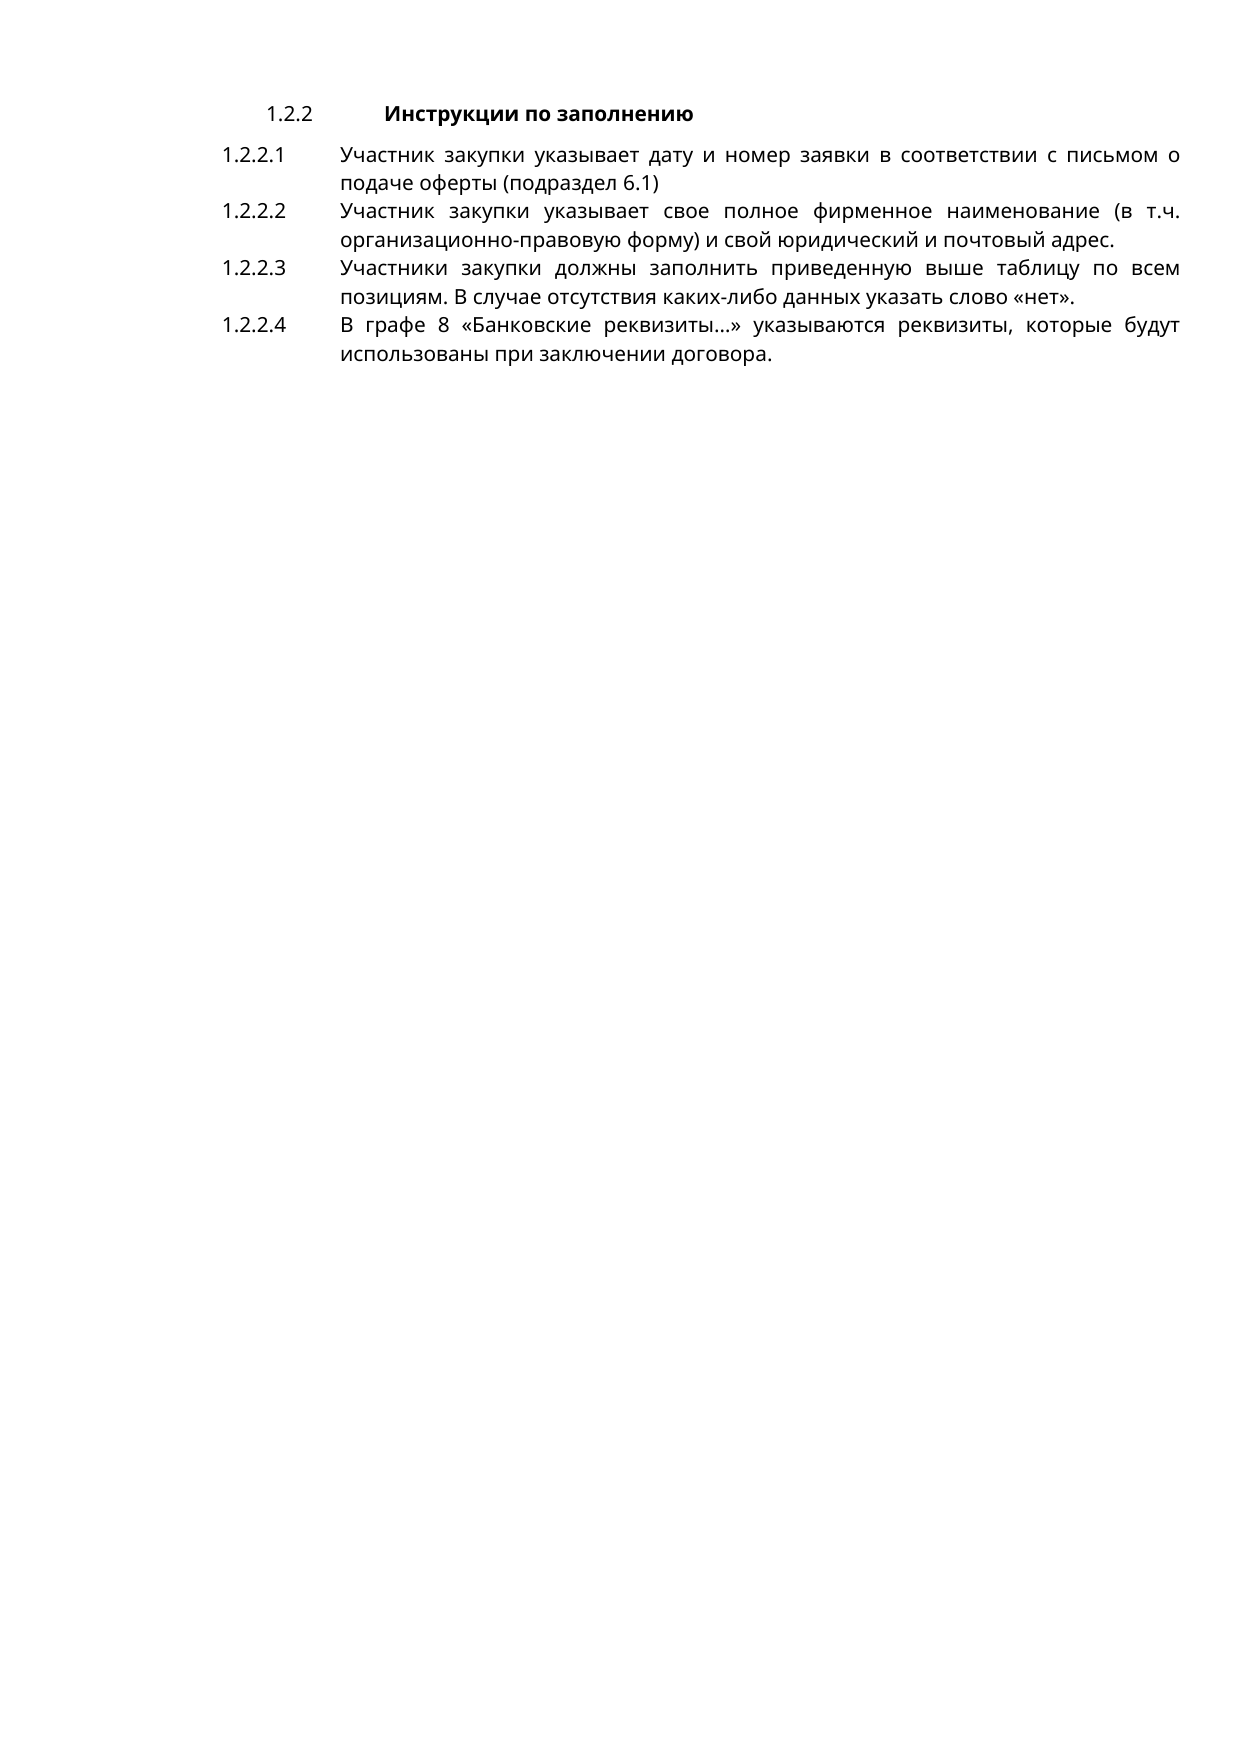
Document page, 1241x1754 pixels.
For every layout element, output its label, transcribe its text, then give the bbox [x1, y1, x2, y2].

list Инструкции по заполнению [266, 99, 1181, 127]
list Участник закупки указывает дату и номер заявки в соответствии с письмом о подаче оферты (подраздел 6.1) [222, 140, 1181, 197]
list Участники закупки должны заполнить приведенную выше таблицу по всем позициям. В случае отсутствия каких-либо данных указать слово «нет». [222, 253, 1181, 310]
list Участник закупки указывает свое полное фирменное наименование (в т.ч. организационно-правовую форму) и свой юридический и почтовый адрес. [222, 197, 1181, 253]
list В графе 8 «Банковские реквизиты…» указываются реквизиты, которые будут использованы при заключении договора. [222, 310, 1181, 367]
